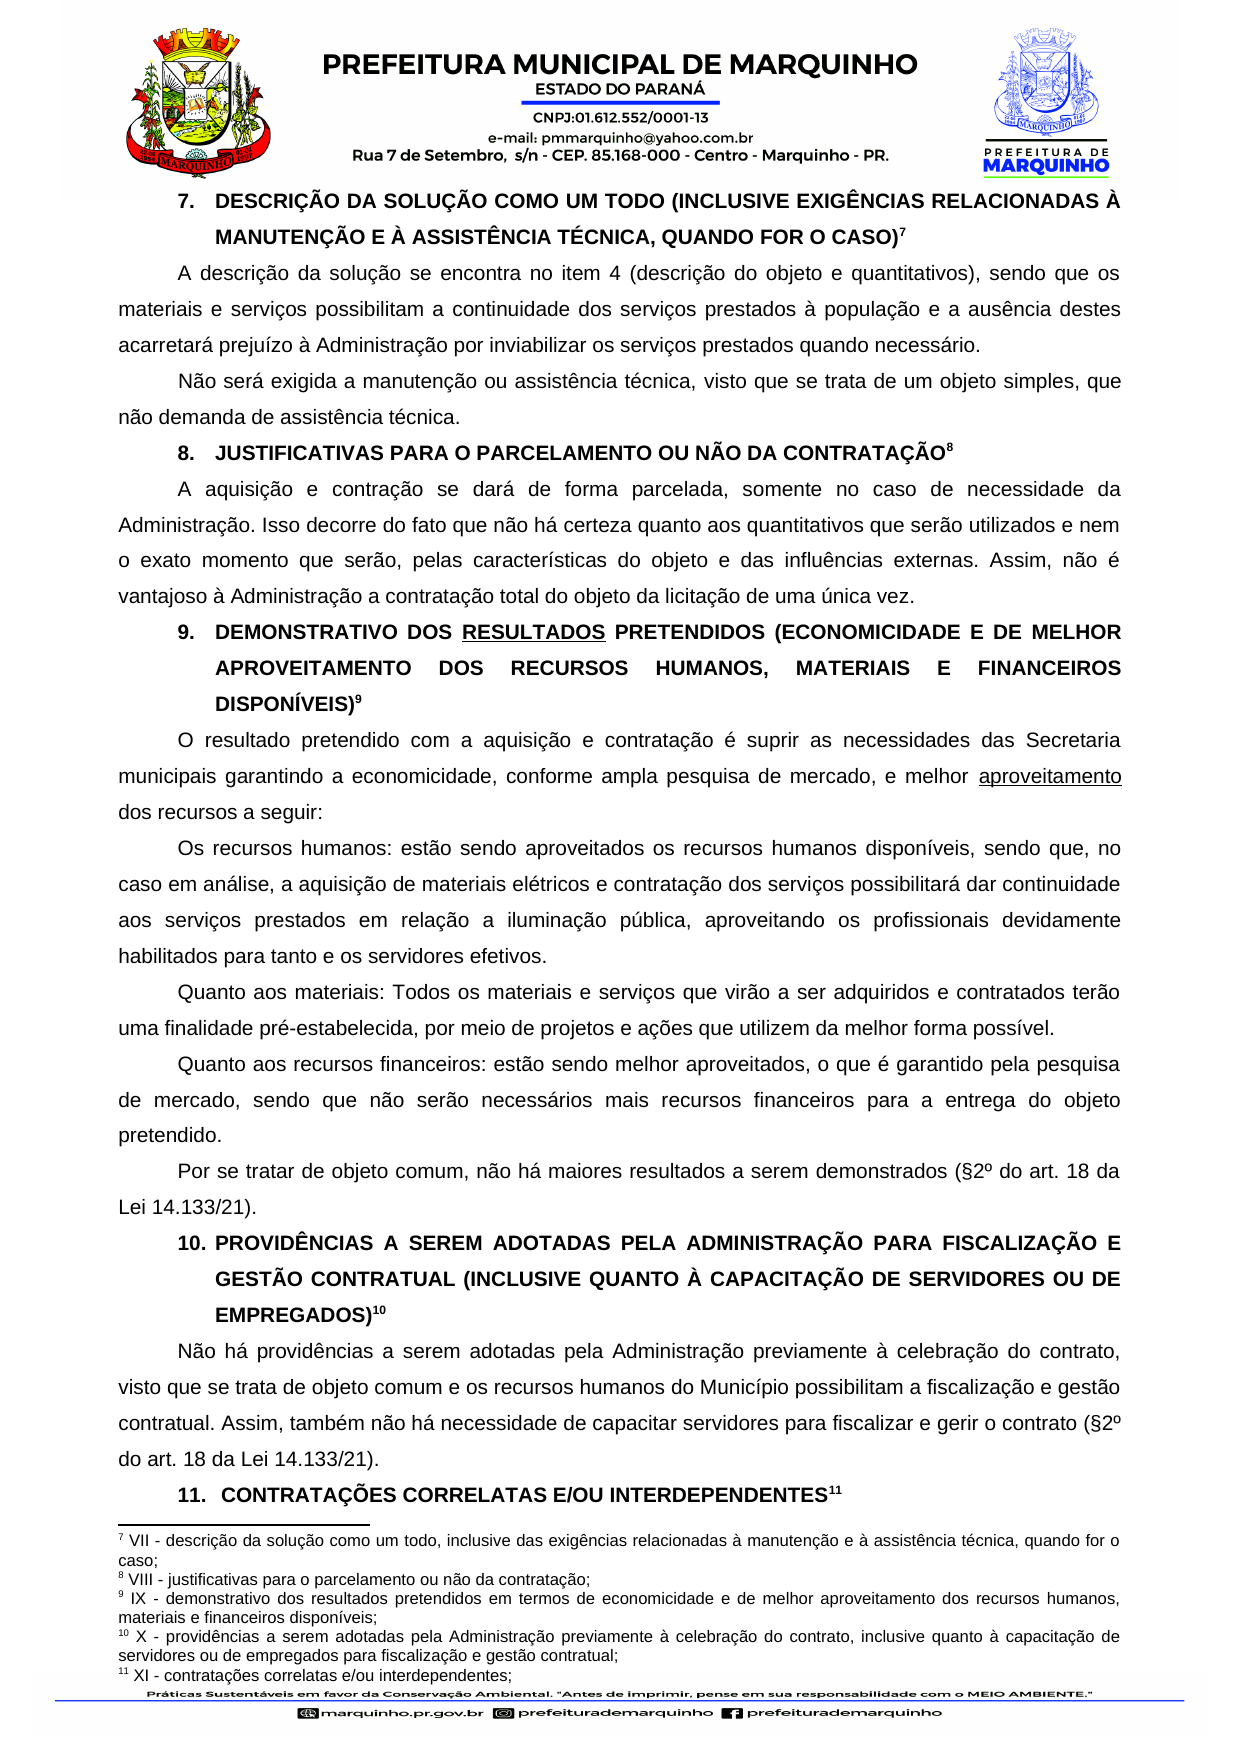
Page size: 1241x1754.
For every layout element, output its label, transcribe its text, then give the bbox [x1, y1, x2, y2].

text CONTRATAÇÕES CORRELATAS E/OU INTERDEPENDENTES [177, 1483, 1122, 1507]
text Não há providências a serem adotadas pela Administração previamente à celebração do contrato, visto que se trata de objeto comum e os recursos humanos do Município possibilitam a fiscalização e gestão contratual. Assim, também não há necessidade de capacitar servidores para fiscalizar e gerir o contrato (§2º do art. 18 da Lei 14.133/21). [118, 1339, 1122, 1471]
text A aquisição e contração se dará de forma parcelada, somente no caso de necessidade da Administração. Isso decorre do fato que não há certeza quanto aos quantitativos que serão utilizados e nem o exato momento que serão, pelas características do objeto e das influências externas. Assim, não é vantajoso à Administração a contratação total do objeto da licitação de uma única vez. [118, 476, 1122, 608]
picture [213, 1673, 220, 1680]
picture [31, 1673, 1208, 1736]
picture [60, 0, 1181, 203]
text A descrição da solução se encontra no item 4 (descrição do objeto e quantitativos), sendo que os materiais e serviços possibilitam a continuidade dos serviços prestados à população e a ausência destes acarretará prejuízo à Administração por inviabilizar os serviços prestados quando necessário. [118, 261, 1122, 357]
text Quanto aos materiais: Todos os materiais e serviços que virão a ser adquiridos e contratados terão uma finalidade pré-estabelecida, por meio de projetos e ações que utilizem da melhor forma possível. [118, 979, 1122, 1039]
text PROVIDÊNCIAS A SEREM ADOTADAS PELA ADMINISTRAÇÃO PARA FISCALIZAÇÃO E GESTÃO CONTRATUAL (INCLUSIVE QUANTO À CAPACITAÇÃO DE SERVIDORES OU DE EMPREGADOS) [177, 1231, 1122, 1327]
text DEMONSTRATIVO DOS RESULTADOS PRETENDIDOS (ECONOMICIDADE E DE MELHOR APROVEITAMENTO DOS RECURSOS HUMANOS, MATERIAIS E FINANCEIROS DISPONÍVEIS) [177, 620, 1122, 716]
text O resultado pretendido com a aquisição e contratação é suprir as necessidades das Secretaria municipais garantindo a economicidade, conforme ampla pesquisa de mercado, e melhor aproveitamento dos recursos a seguir: [118, 728, 1122, 824]
text Quanto aos recursos financeiros: estão sendo melhor aproveitados, o que é garantido pela pesquisa de mercado, sendo que não serão necessários mais recursos financeiros para a entrega do objeto pretendido. [118, 1051, 1122, 1147]
text DESCRIÇÃO DA SOLUÇÃO COMO UM TODO (INCLUSIVE EXIGÊNCIAS RELACIONADAS À MANUTENÇÃO E À ASSISTÊNCIA TÉCNICA, QUANDO FOR O CASO) [177, 189, 1122, 249]
text Os recursos humanos: estão sendo aproveitados os recursos humanos disponíveis, sendo que, no caso em análise, a aquisição de materiais elétricos e contratação dos serviços possibilitará dar continuidade aos serviços prestados em relação a iluminação pública, aproveitando os profissionais devidamente habilitados para tanto e os servidores efetivos. [118, 836, 1122, 968]
text Não será exigida a manutenção ou assistência técnica, visto que se trata de um objeto simples, que não demanda de assistência técnica. [118, 369, 1122, 428]
text Por se tratar de objeto comum, não há maiores resultados a serem demonstrados (§2º do art. 18 da Lei 14.133/21). [118, 1159, 1122, 1219]
picture [318, 1673, 325, 1680]
text JUSTIFICATIVAS PARA O PARCELAMENTO OU NÃO DA CONTRATAÇÃO [177, 441, 1122, 464]
